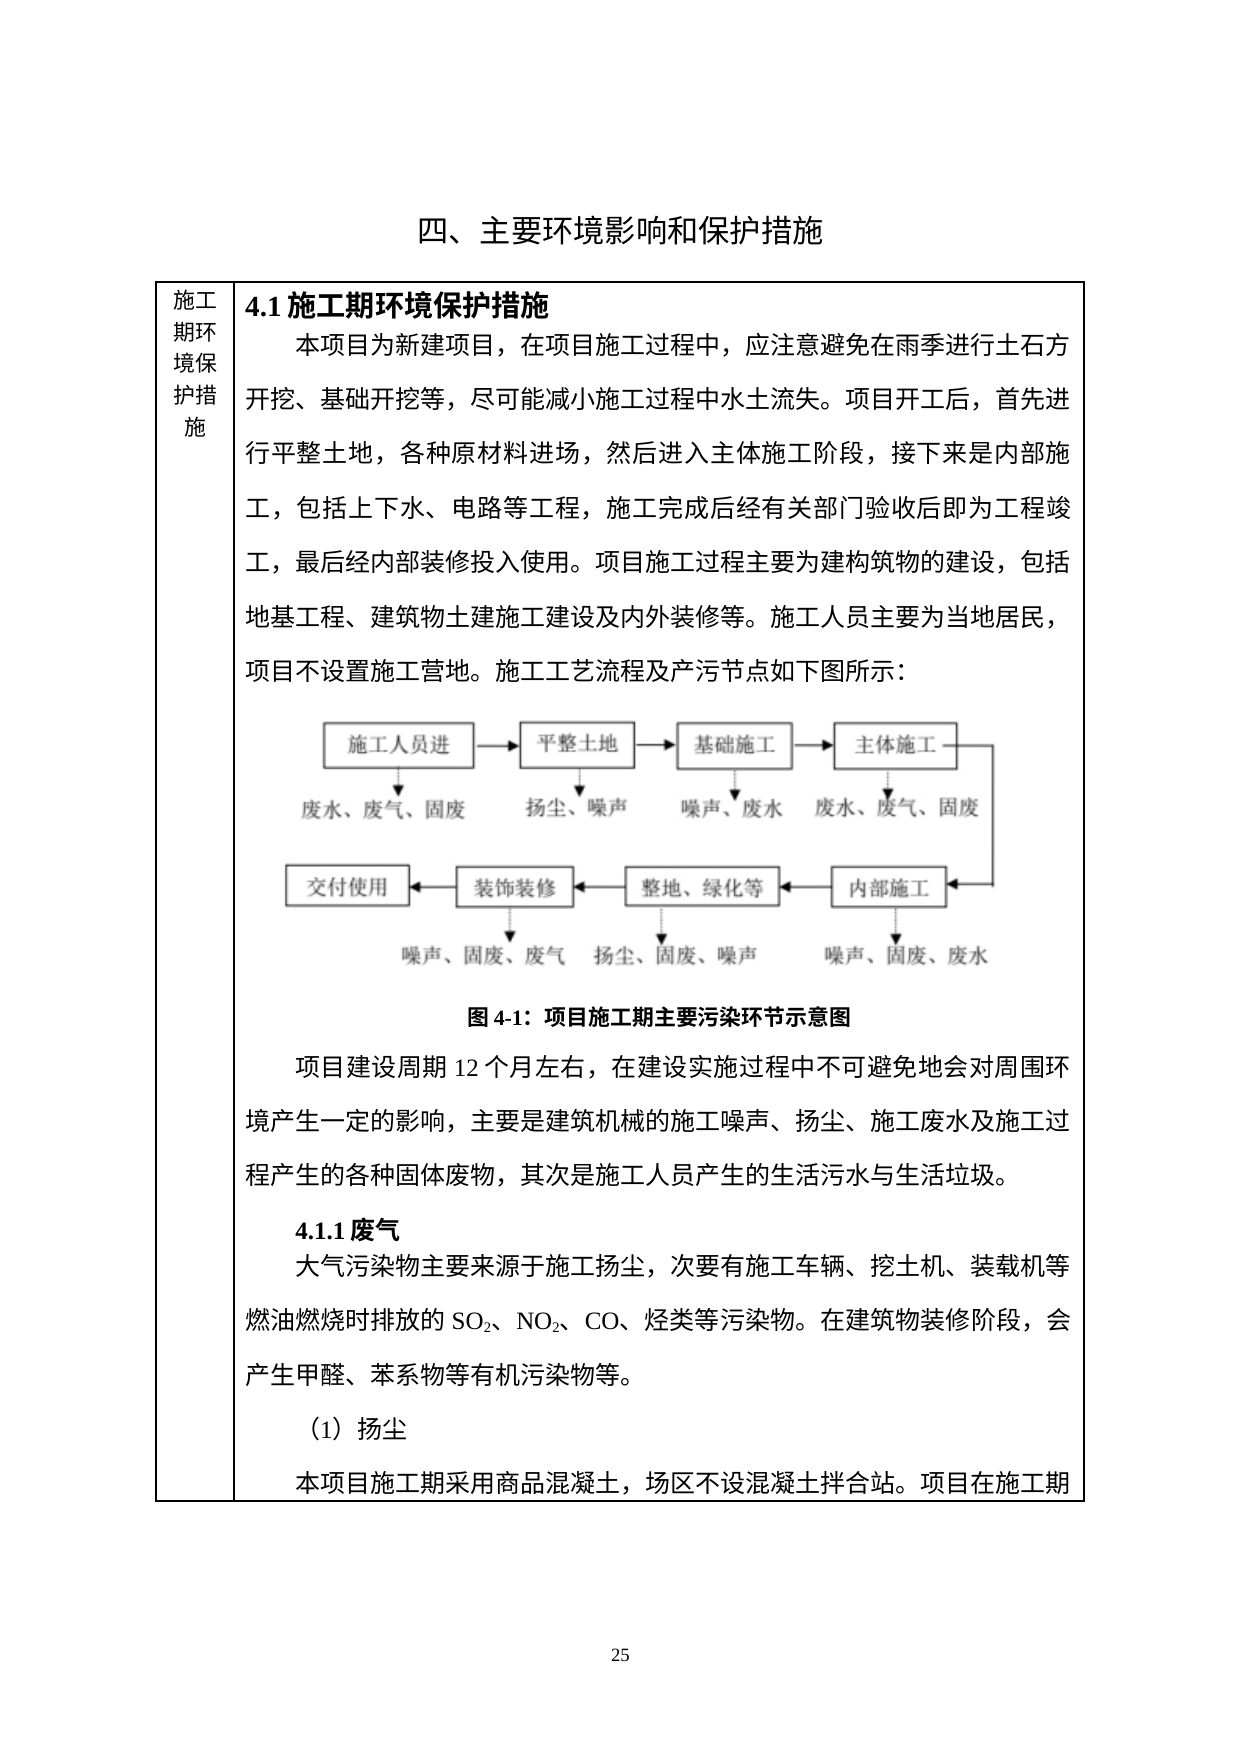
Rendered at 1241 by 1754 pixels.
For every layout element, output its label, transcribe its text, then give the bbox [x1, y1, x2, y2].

table_header 施工 期环 境保 护措 施 [157, 283, 233, 1500]
text 四、主要环境影响和保护措施 [159, 206, 1081, 252]
picture [262, 705, 1056, 986]
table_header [235, 283, 1083, 1500]
